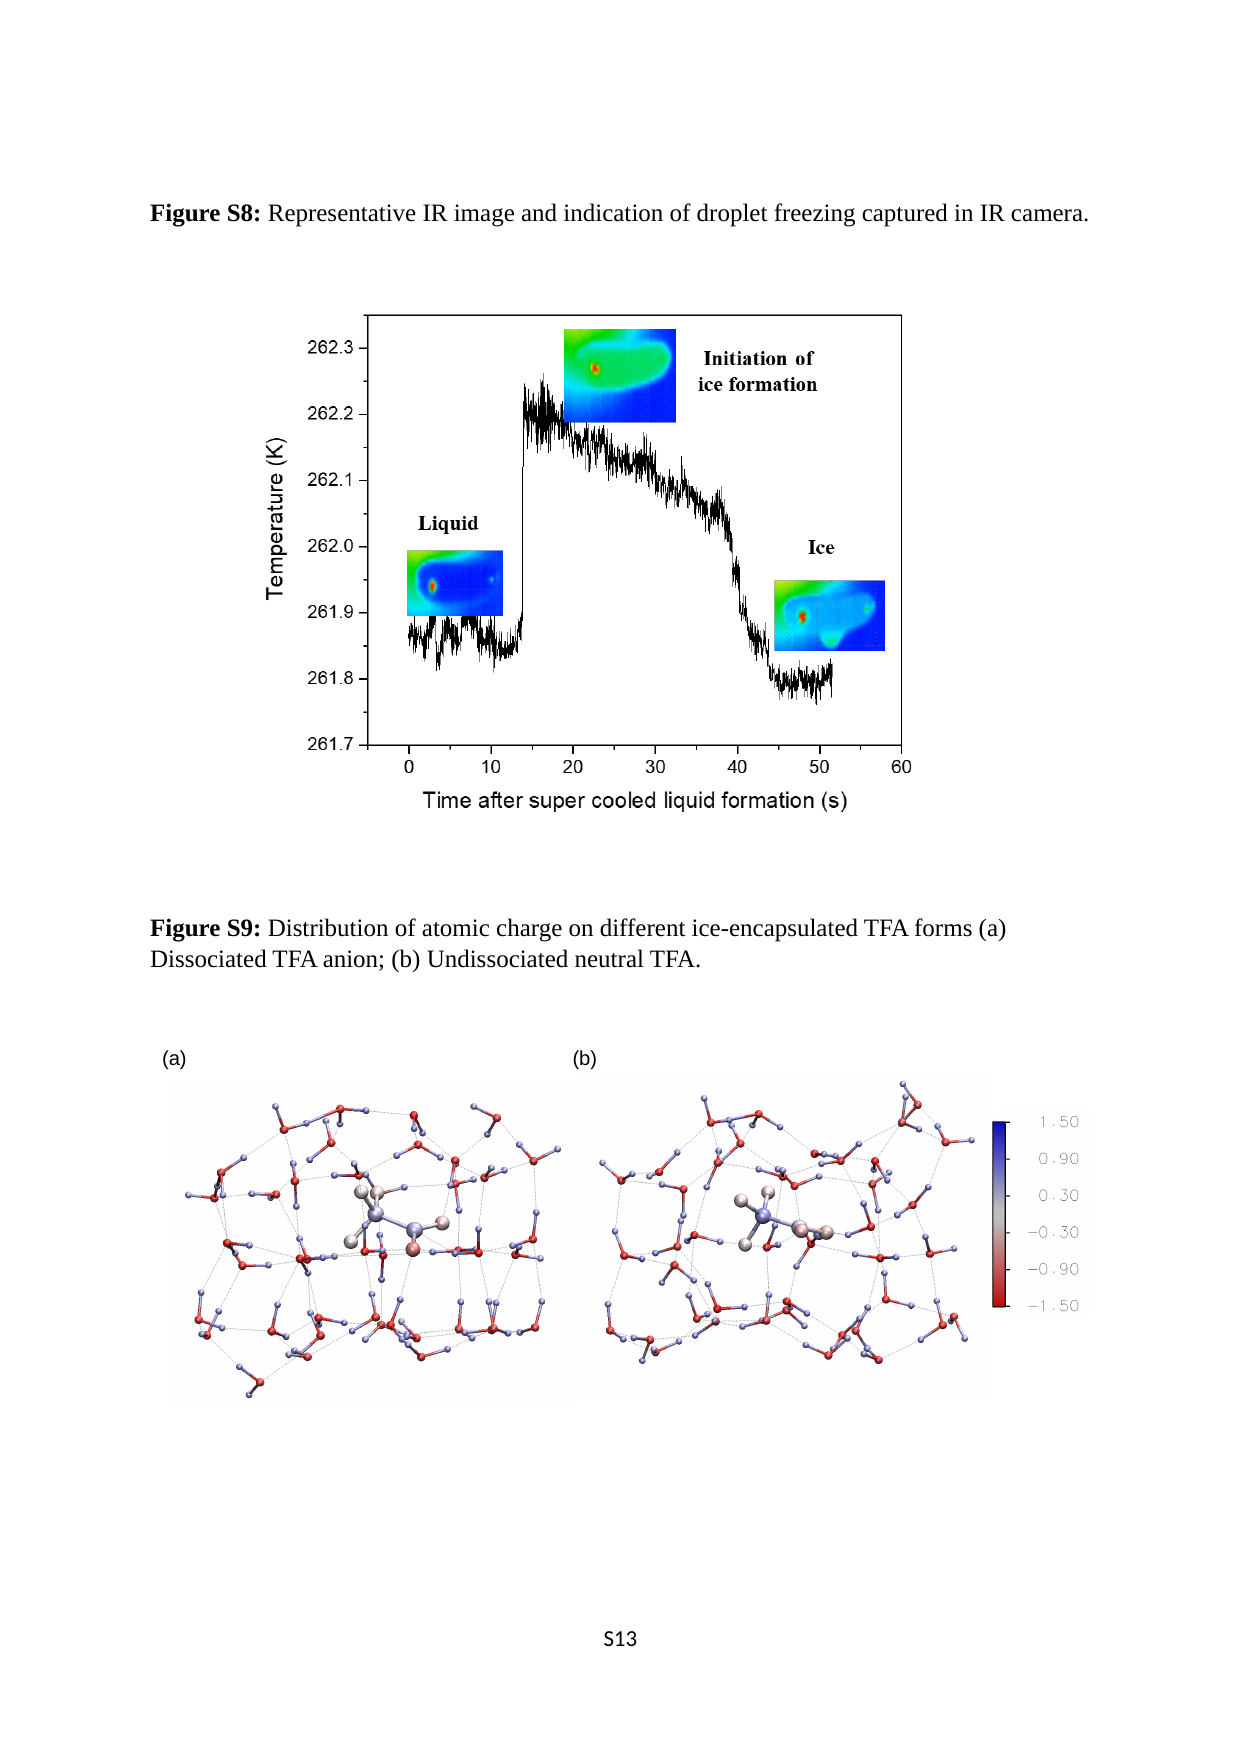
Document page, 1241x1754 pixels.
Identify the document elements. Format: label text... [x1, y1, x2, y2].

picture [227, 245, 1013, 847]
text Figure S8: Representative IR image and indication of droplet freezing captured in IR camera. [150, 198, 1090, 226]
text Figure S9: Distribution of atomic charge on different ice-encapsulated TFA forms (a) Dissociated TFA anion; (b) Undissociated neutral TFA. [150, 913, 1090, 973]
